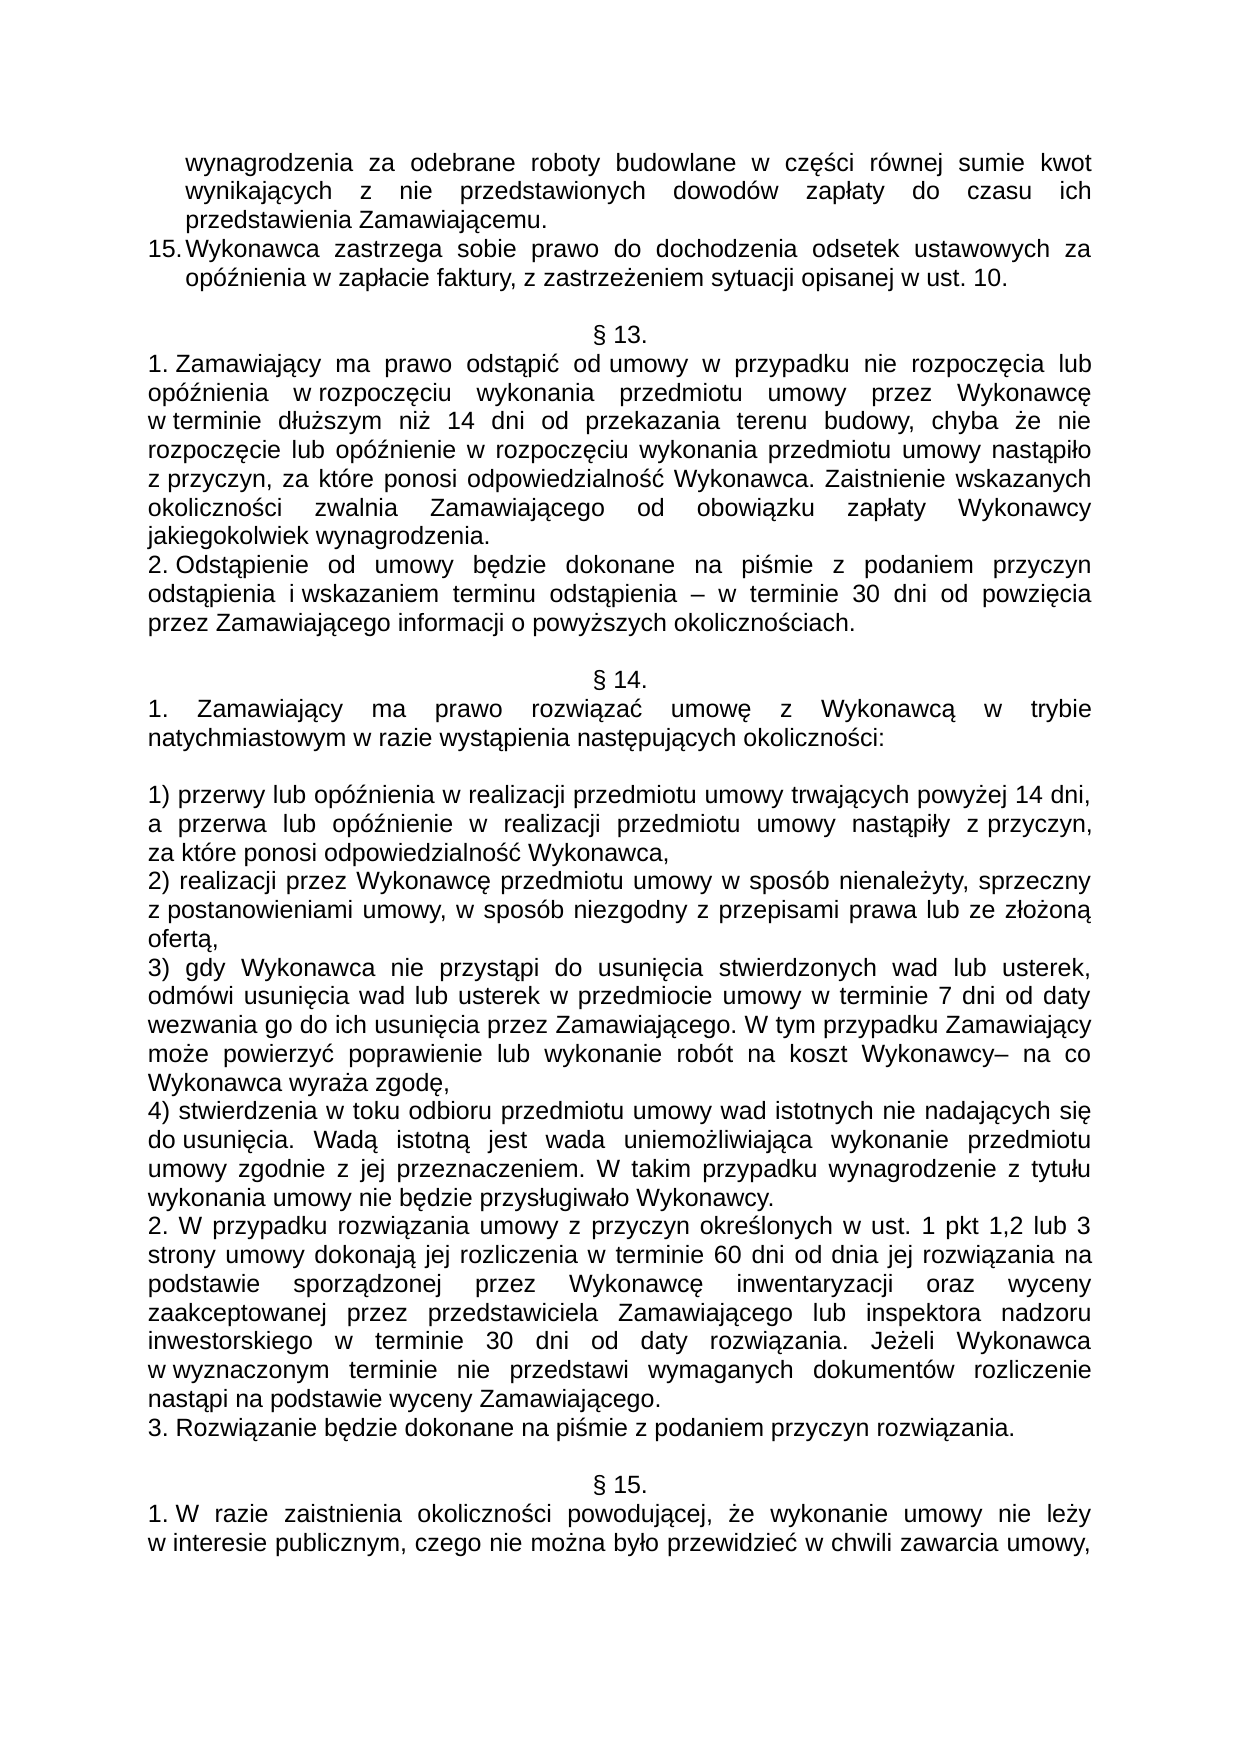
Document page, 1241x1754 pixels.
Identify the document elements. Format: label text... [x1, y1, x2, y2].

text 1) przerwy lub opóźnienia w realizacji przedmiotu umowy trwających powyżej 14 dni, a przerwa lub opóźnienie w realizacji przedmiotu umowy nastąpiły z przyczyn, za które ponosi odpowiedzialność Wykonawca, [148, 780, 1093, 866]
text 2. W przypadku rozwiązania umowy z przyczyn określonych w ust. 1 pkt 1,2 lub 3 strony umowy dokonają jej rozliczenia w terminie 60 dni od dnia jej rozwiązania na podstawie sporządzonej przez Wykonawcę inwentaryzacji oraz wyceny zaakceptowanej przez przedstawiciela Zamawiającego lub inspektora nadzoru inwestorskiego w terminie 30 dni od daty rozwiązania. Jeżeli Wykonawca w wyznaczonym terminie nie przedstawi wymaganych dokumentów rozliczenie nastąpi na podstawie wyceny Zamawiającego. [148, 1211, 1093, 1413]
text 2. Odstąpienie od umowy będzie dokonane na piśmie z podaniem przyczyn odstąpienia i wskazaniem terminu odstąpienia – w terminie 30 dni od powzięcia przez Zamawiającego informacji o powyższych okolicznościach. [148, 550, 1093, 636]
text 3. Rozwiązanie będzie dokonane na piśmie z podaniem przyczyn rozwiązania. [148, 1413, 1093, 1441]
text § 14. [148, 665, 1093, 694]
text 1. Zamawiający ma prawo odstąpić od umowy w przypadku nie rozpoczęcia lub opóźnienia w rozpoczęciu wykonania przedmiotu umowy przez Wykonawcę w terminie dłuższym niż 14 dni od przekazania terenu budowy, chyba że nie rozpoczęcie lub opóźnienie w rozpoczęciu wykonania przedmiotu umowy nastąpiło z przyczyn, za które ponosi odpowiedzialność Wykonawca. Zaistnienie wskazanych okoliczności zwalnia Zamawiającego od obowiązku zapłaty Wykonawcy jakiegokolwiek wynagrodzenia. [148, 349, 1093, 550]
text 3) gdy Wykonawca nie przystąpi do usunięcia stwierdzonych wad lub usterek, odmówi usunięcia wad lub usterek w przedmiocie umowy w terminie 7 dni od daty wezwania go do ich usunięcia przez Zamawiającego. W tym przypadku Zamawiający może powierzyć poprawienie lub wykonanie robót na koszt Wykonawcy– na co Wykonawca wyraża zgodę, [148, 953, 1093, 1096]
text 1. Zamawiający ma prawo rozwiązać umowę z Wykonawcą w trybie natychmiastowym w razie wystąpienia następujących okoliczności: [148, 694, 1093, 751]
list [148, 148, 1093, 234]
text § 15. [148, 1470, 1093, 1499]
text 2) realizacji przez Wykonawcę przedmiotu umowy w sposób nienależyty, sprzeczny z postanowieniami umowy, w sposób niezgodny z przepisami prawa lub ze złożoną ofertą, [148, 866, 1093, 953]
text § 13. [148, 320, 1093, 349]
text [148, 1499, 1093, 1556]
list Wykonawca zastrzega sobie prawo do dochodzenia odsetek ustawowych za opóźnienia w zapłacie faktury, z zastrzeżeniem sytuacji opisanej w ust. 10. [148, 234, 1093, 291]
text 4) stwierdzenia w toku odbioru przedmiotu umowy wad istotnych nie nadających się do usunięcia. Wadą istotną jest wada uniemożliwiająca wykonanie przedmiotu umowy zgodnie z jej przeznaczeniem. W takim przypadku wynagrodzenie z tytułu wykonania umowy nie będzie przysługiwało Wykonawcy. [148, 1096, 1093, 1211]
